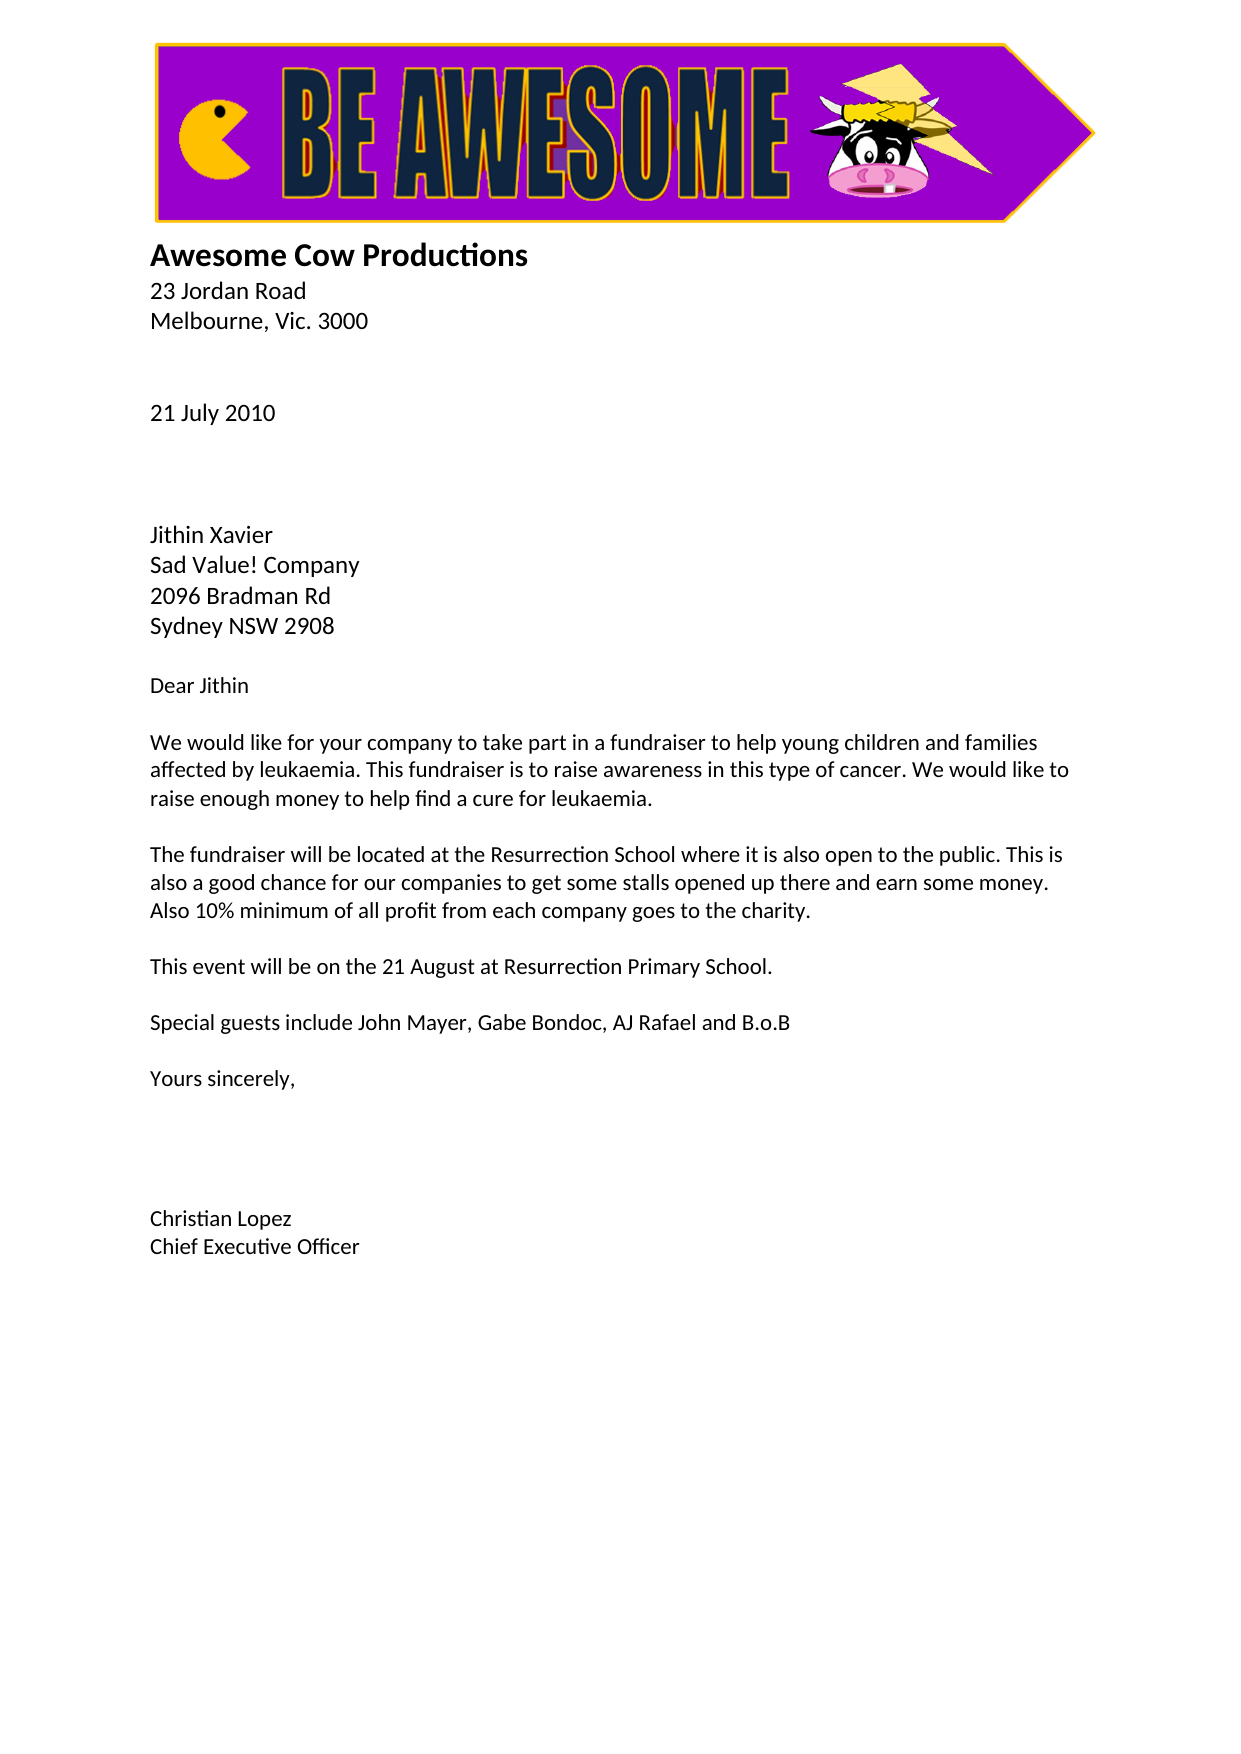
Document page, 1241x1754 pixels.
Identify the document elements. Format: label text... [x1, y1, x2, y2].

text Yours sincerely, [150, 1064, 1090, 1092]
text Jithin Xavier [150, 519, 1090, 549]
text 23 Jordan Road [150, 275, 1090, 305]
text Sad Value! Company [150, 549, 1090, 580]
text Melbourne, Vic. 3000 [150, 305, 1090, 336]
text Sydney NSW 2908 [150, 611, 1090, 641]
text Awesome Cow Productions [150, 234, 1090, 275]
text Chief Executive Officer [150, 1232, 1090, 1260]
picture [153, 40, 1097, 224]
text Special guests include John Mayer, Gabe Bondoc, AJ Rafael and B.o.B [150, 1008, 1090, 1036]
text Dear Jithin [150, 672, 1090, 699]
text We would like for your company to take part in a fundraiser to help young children and families affected by leukaemia. This fundraiser is to raise awareness in this type of cancer. We would like to raise enough money to help find a cure for leukaemia. [150, 728, 1090, 812]
text This event will be on the 21 August at Resurrection Primary School. [150, 952, 1090, 980]
text Christian Lopez [150, 1204, 1090, 1232]
text 21 July 2010 [150, 397, 1090, 427]
text The fundraiser will be located at the Resurrection School where it is also open to the public. This is also a good chance for our companies to get some stalls opened up there and earn some money. Also 10% minimum of all profit from each company goes to the charity. [150, 840, 1090, 924]
text 2096 Bradman Rd [150, 580, 1090, 611]
